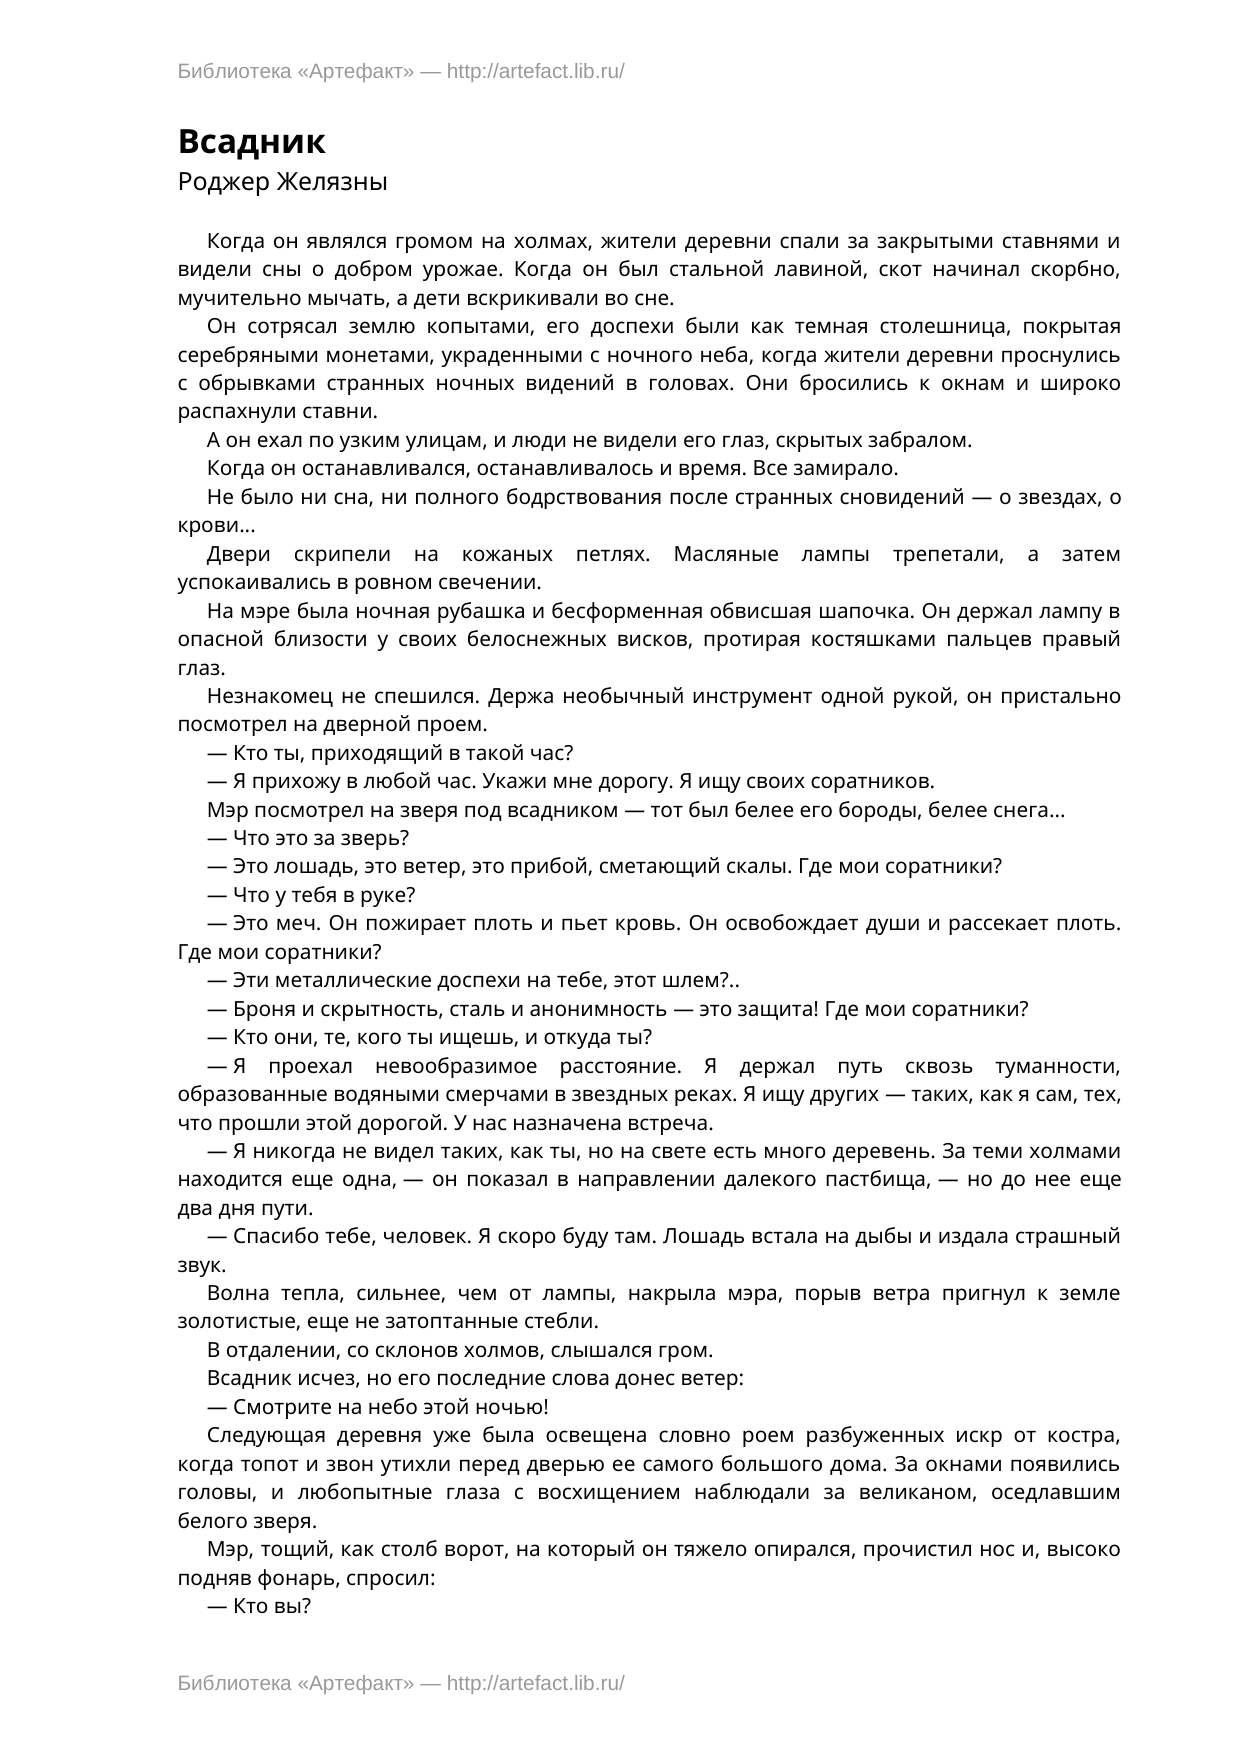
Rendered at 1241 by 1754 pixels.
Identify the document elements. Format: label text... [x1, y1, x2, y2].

text Не было ни сна, ни полного бодрствования после странных сновидений — о звездах, о крови... [177, 482, 1122, 539]
text — Я проехал невообразимое расстояние. Я держал путь сквозь туманности, образованные водяными смерчами в звездных реках. Я ищу других — таких, как я сам, тех, что прошли этой дорогой. У нас назначена встреча. [177, 1051, 1122, 1136]
text Мэр, тощий, как столб ворот, на который он тяжело опирался, прочистил нос и, высоко подняв фонарь, спросил: [177, 1534, 1122, 1591]
text — Броня и скрытность, сталь и анонимность — это защита! Где мои соратники? [177, 994, 1122, 1022]
text А он ехал по узким улицам, и люди не видели его глаз, скрытых забралом. [177, 425, 1122, 453]
text — Что это за зверь? [177, 823, 1122, 852]
text В отдалении, со склонов холмов, слышался гром. [177, 1335, 1122, 1363]
subtitle Всадник [177, 118, 1122, 163]
text Незнакомец не спешился. Держа необычный инструмент одной рукой, он пристально посмотрел на дверной проем. [177, 681, 1122, 738]
text — Кто ты, приходящий в такой час? [177, 738, 1122, 766]
text Роджер Желязны [177, 163, 1122, 198]
text На мэре была ночная рубашка и бесформенная обвисшая шапочка. Он держал лампу в опасной близости у своих белоснежных висков, протирая костяшками пальцев правый глаз. [177, 596, 1122, 681]
text Мэр посмотрел на зверя под всадником — тот был белее его бороды, белее снега... [177, 795, 1122, 823]
text — Я прихожу в любой час. Укажи мне дорогу. Я ищу своих соратников. [177, 766, 1122, 795]
text — Кто вы? [177, 1591, 1122, 1619]
text Волна тепла, сильнее, чем от лампы, накрыла мэра, порыв ветра пригнул к земле золотистые, еще не затоптанные стебли. [177, 1278, 1122, 1335]
text Когда он останавливался, останавливалось и время. Все замирало. [177, 453, 1122, 482]
text — Смотрите на небо этой ночью! [177, 1392, 1122, 1420]
text — Это лошадь, это ветер, это прибой, сметающий скалы. Где мои соратники? [177, 852, 1122, 880]
text Он сотрясал землю копытами, его доспехи были как темная столешница, покрытая серебряными монетами, украденными с ночного неба, когда жители деревни проснулись с обрывками странных ночных видений в головах. Они бросились к окнам и широко распахнули ставни. [177, 311, 1122, 425]
text — Кто они, те, кого ты ищешь, и откуда ты? [177, 1022, 1122, 1051]
text Двери скрипели на кожаных петлях. Масляные лампы трепетали, а затем успокаивались в ровном свечении. [177, 539, 1122, 596]
text — Что у тебя в руке? [177, 880, 1122, 908]
text — Спасибо тебе, человек. Я скоро буду там. Лошадь встала на дыбы и издала страшный звук. [177, 1221, 1122, 1278]
text Следующая деревня уже была освещена словно роем разбуженных искр от костра, когда топот и звон утихли перед дверью ее самого большого дома. За окнами появились головы, и любопытные глаза с восхищением наблюдали за великаном, оседлавшим белого зверя. [177, 1420, 1122, 1534]
text — Эти металлические доспехи на тебе, этот шлем?.. [177, 965, 1122, 994]
text Всадник исчез, но его последние слова донес ветер: [177, 1363, 1122, 1392]
text — Я никогда не видел таких, как ты, но на свете есть много деревень. За теми холмами находится еще одна, — он показал в направлении далекого пастбища, — но до нее еще два дня пути. [177, 1136, 1122, 1221]
text — Это меч. Он пожирает плоть и пьет кровь. Он освобождает души и рассекает плоть. Где мои соратники? [177, 908, 1122, 965]
text Когда он являлся громом на холмах, жители деревни спали за закрытыми ставнями и видели сны о добром урожае. Когда он был стальной лавиной, скот начинал скорбно, мучительно мычать, а дети вскрикивали во сне. [177, 226, 1122, 311]
